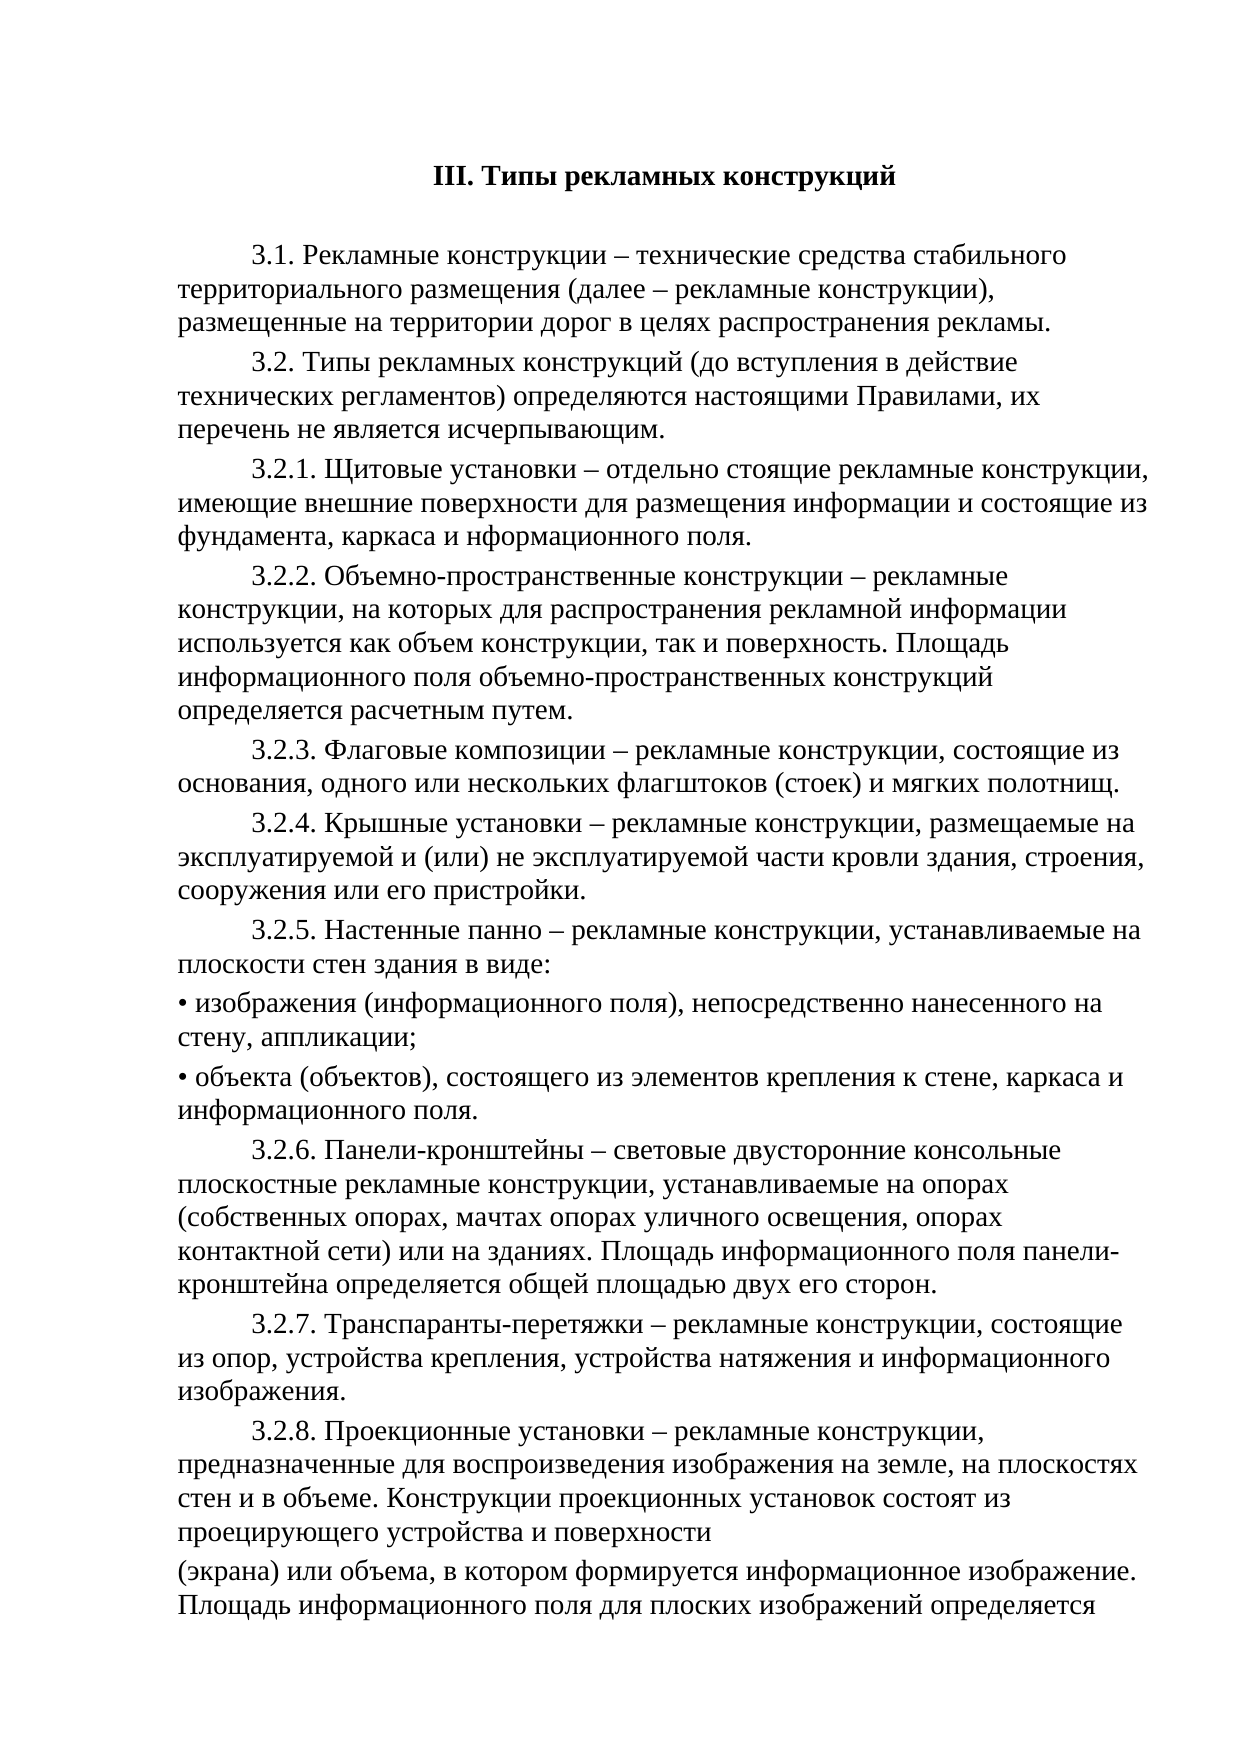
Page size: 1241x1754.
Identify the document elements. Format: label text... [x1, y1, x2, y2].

text 3.2.8. Проекционные установки – рекламные конструкции, предназначенные для воспроизведения изображения на земле, на плоскостях стен и в объеме. Конструкции проекционных установок состоят из проецирующего устройства и поверхности [177, 1413, 1152, 1547]
text 3.2.5. Настенные панно – рекламные конструкции, устанавливаемые на плоскости стен здания в виде: [177, 912, 1152, 979]
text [177, 1553, 1152, 1621]
text 3.2.2. Объемно-пространственные конструкции – рекламные конструкции, на которых для распространения рекламной информации используется как объем конструкции, так и поверхность. Площадь информационного поля объемно-пространственных конструкций определяется расчетным путем. [177, 558, 1152, 726]
text 3.2.7. Транспаранты-перетяжки – рекламные конструкции, состоящие из опор, устройства крепления, устройства натяжения и информационного изображения. [177, 1306, 1152, 1407]
text III. Типы рекламных конструкций [177, 158, 1152, 191]
text • изображения (информационного поля), непосредственно нанесенного на стену, аппликации; [177, 986, 1152, 1053]
text 3.2.3. Флаговые композиции – рекламные конструкции, состоящие из основания, одного или нескольких флагштоков (стоек) и мягких полотнищ. [177, 732, 1152, 799]
text 3.1. Рекламные конструкции – технические средства стабильного территориального размещения (далее – рекламные конструкции), размещенные на территории дорог в целях распространения рекламы. [177, 237, 1152, 338]
text • объекта (объектов), состоящего из элементов крепления к стене, каркаса и информационного поля. [177, 1059, 1152, 1126]
text 3.2.1. Щитовые установки – отдельно стоящие рекламные конструкции, имеющие внешние поверхности для размещения информации и состоящие из фундамента, каркаса и нформационного поля. [177, 451, 1152, 552]
text 3.2. Типы рекламных конструкций (до вступления в действие технических регламентов) определяются настоящими Правилами, их перечень не является исчерпывающим. [177, 344, 1152, 445]
text 3.2.4. Крышные установки – рекламные конструкции, размещаемые на эксплуатируемой и (или) не эксплуатируемой части кровли здания, строения, сооружения или его пристройки. [177, 805, 1152, 906]
text 3.2.6. Панели-кронштейны – световые двусторонние консольные плоскостные рекламные конструкции, устанавливаемые на опорах (собственных опорах, мачтах опорах уличного освещения, опорах контактной сети) или на зданиях. Площадь информационного поля панели-кронштейна определяется общей площадью двух его сторон. [177, 1132, 1152, 1300]
